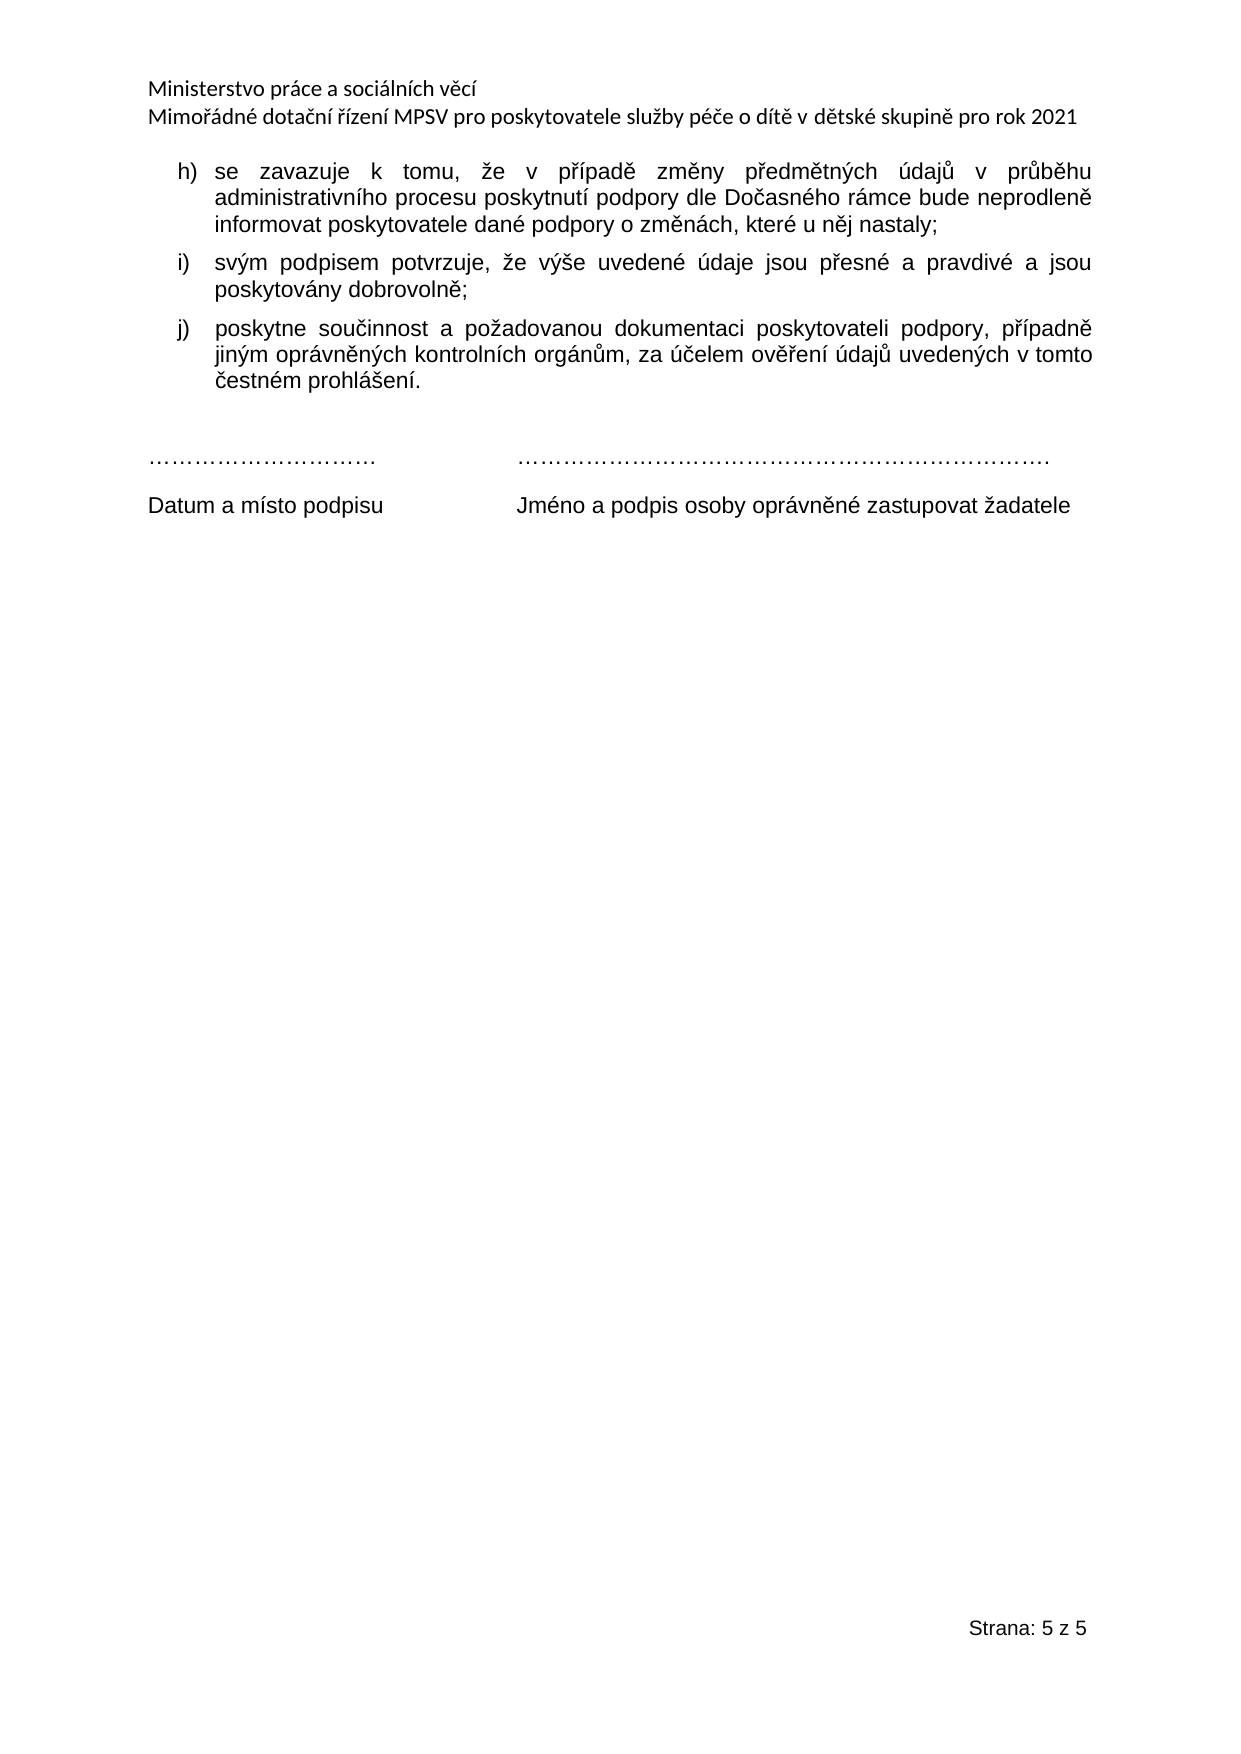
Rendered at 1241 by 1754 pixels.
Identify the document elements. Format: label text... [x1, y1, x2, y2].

list se zavazuje k tomu, že v případě změny předmětných údajů v průběhu administrativního procesu poskytnutí podpory dle Dočasného rámce bude neprodleně informovat poskytovatele dané podpory o změnách, které u něj nastaly; [177, 158, 1093, 237]
list svým podpisem potvrzuje, že výše uvedené údaje jsou přesné a pravdivé a jsou poskytovány dobrovolně; [177, 249, 1093, 302]
text ………………………… ……………………………………………………………. [148, 443, 1093, 469]
text Datum a místo podpisu Jméno a podpis osoby oprávněné zastupovat žadatele [148, 492, 1093, 518]
list poskytne součinnost a požadovanou dokumentaci poskytovateli podpory, případně jiným oprávněných kontrolních orgánům, za účelem ověření údajů uvedených v tomto čestném prohlášení. [177, 314, 1093, 394]
